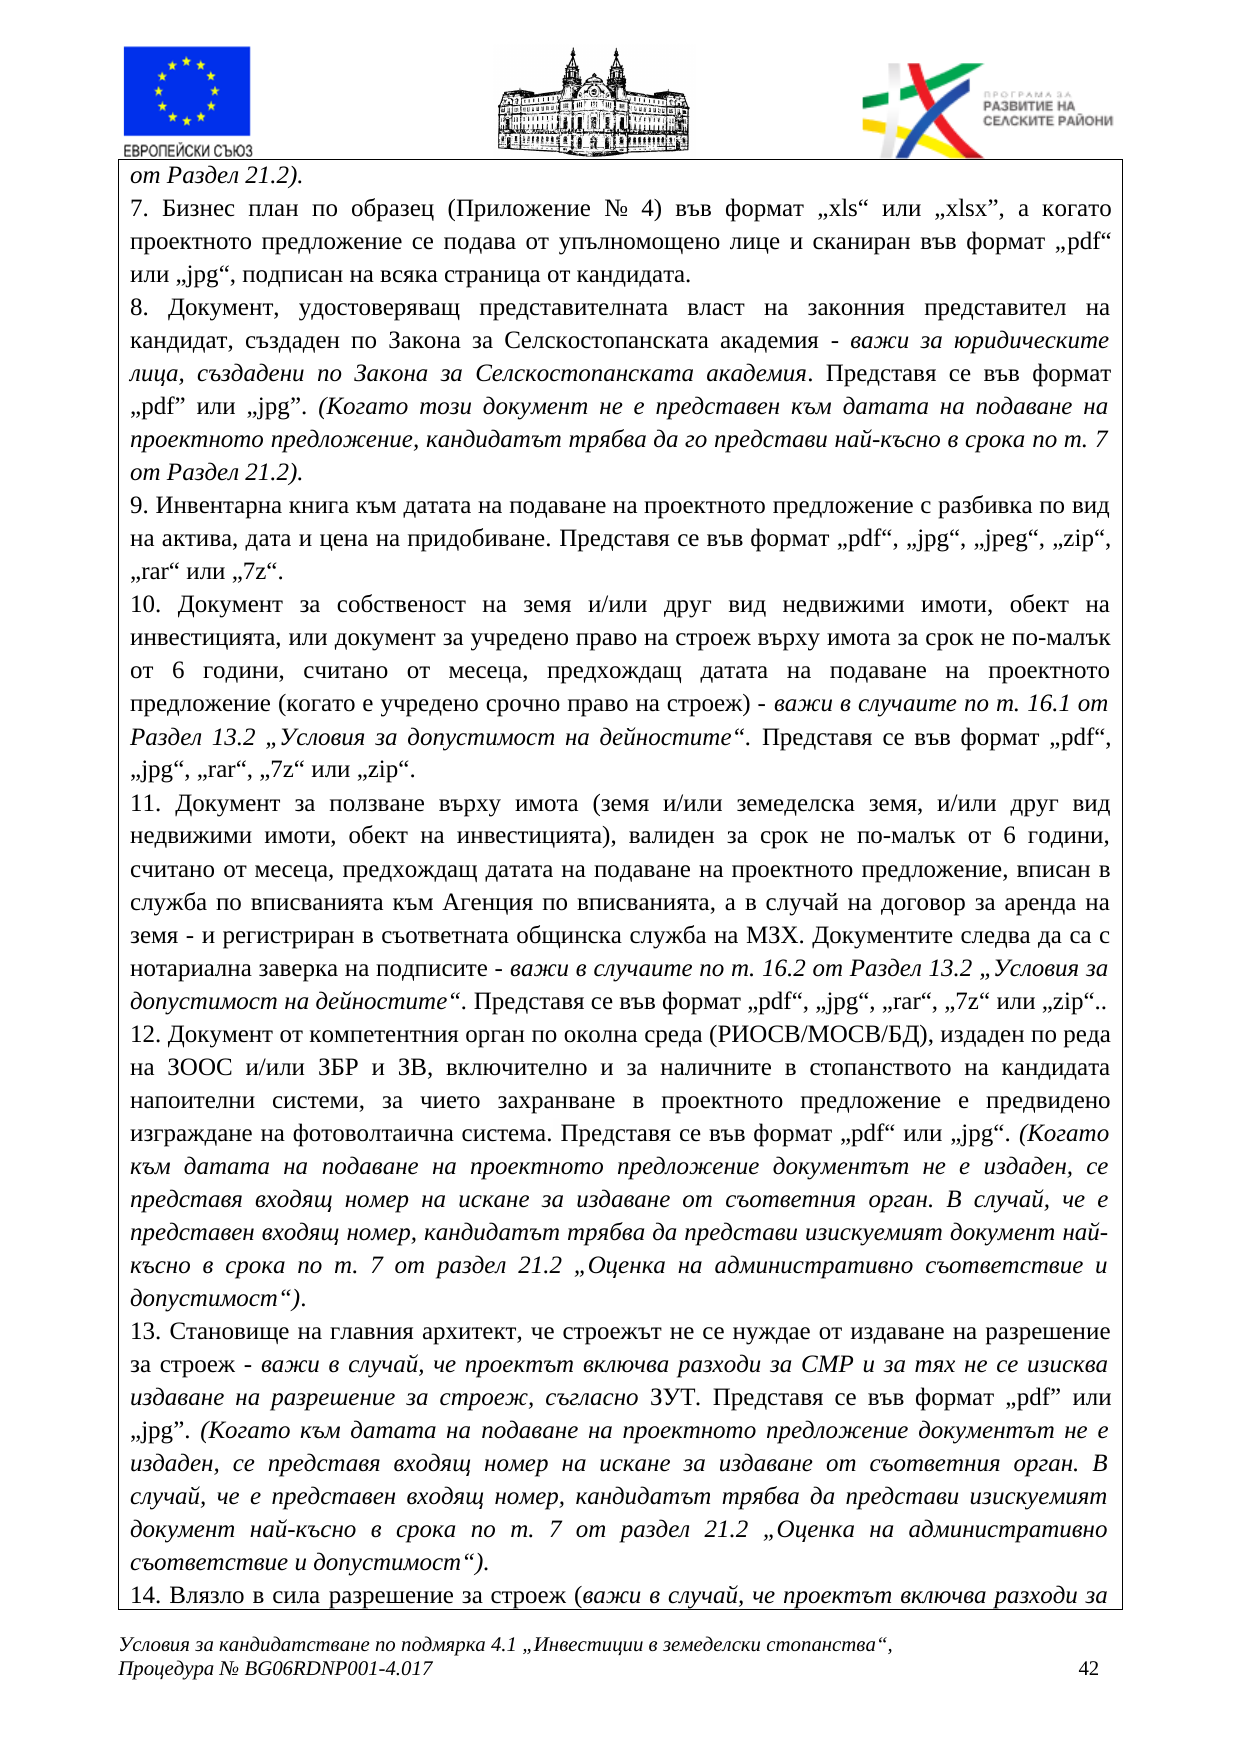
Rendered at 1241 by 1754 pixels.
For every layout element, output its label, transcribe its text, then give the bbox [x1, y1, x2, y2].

picture [123, 45, 254, 159]
picture [493, 44, 697, 159]
